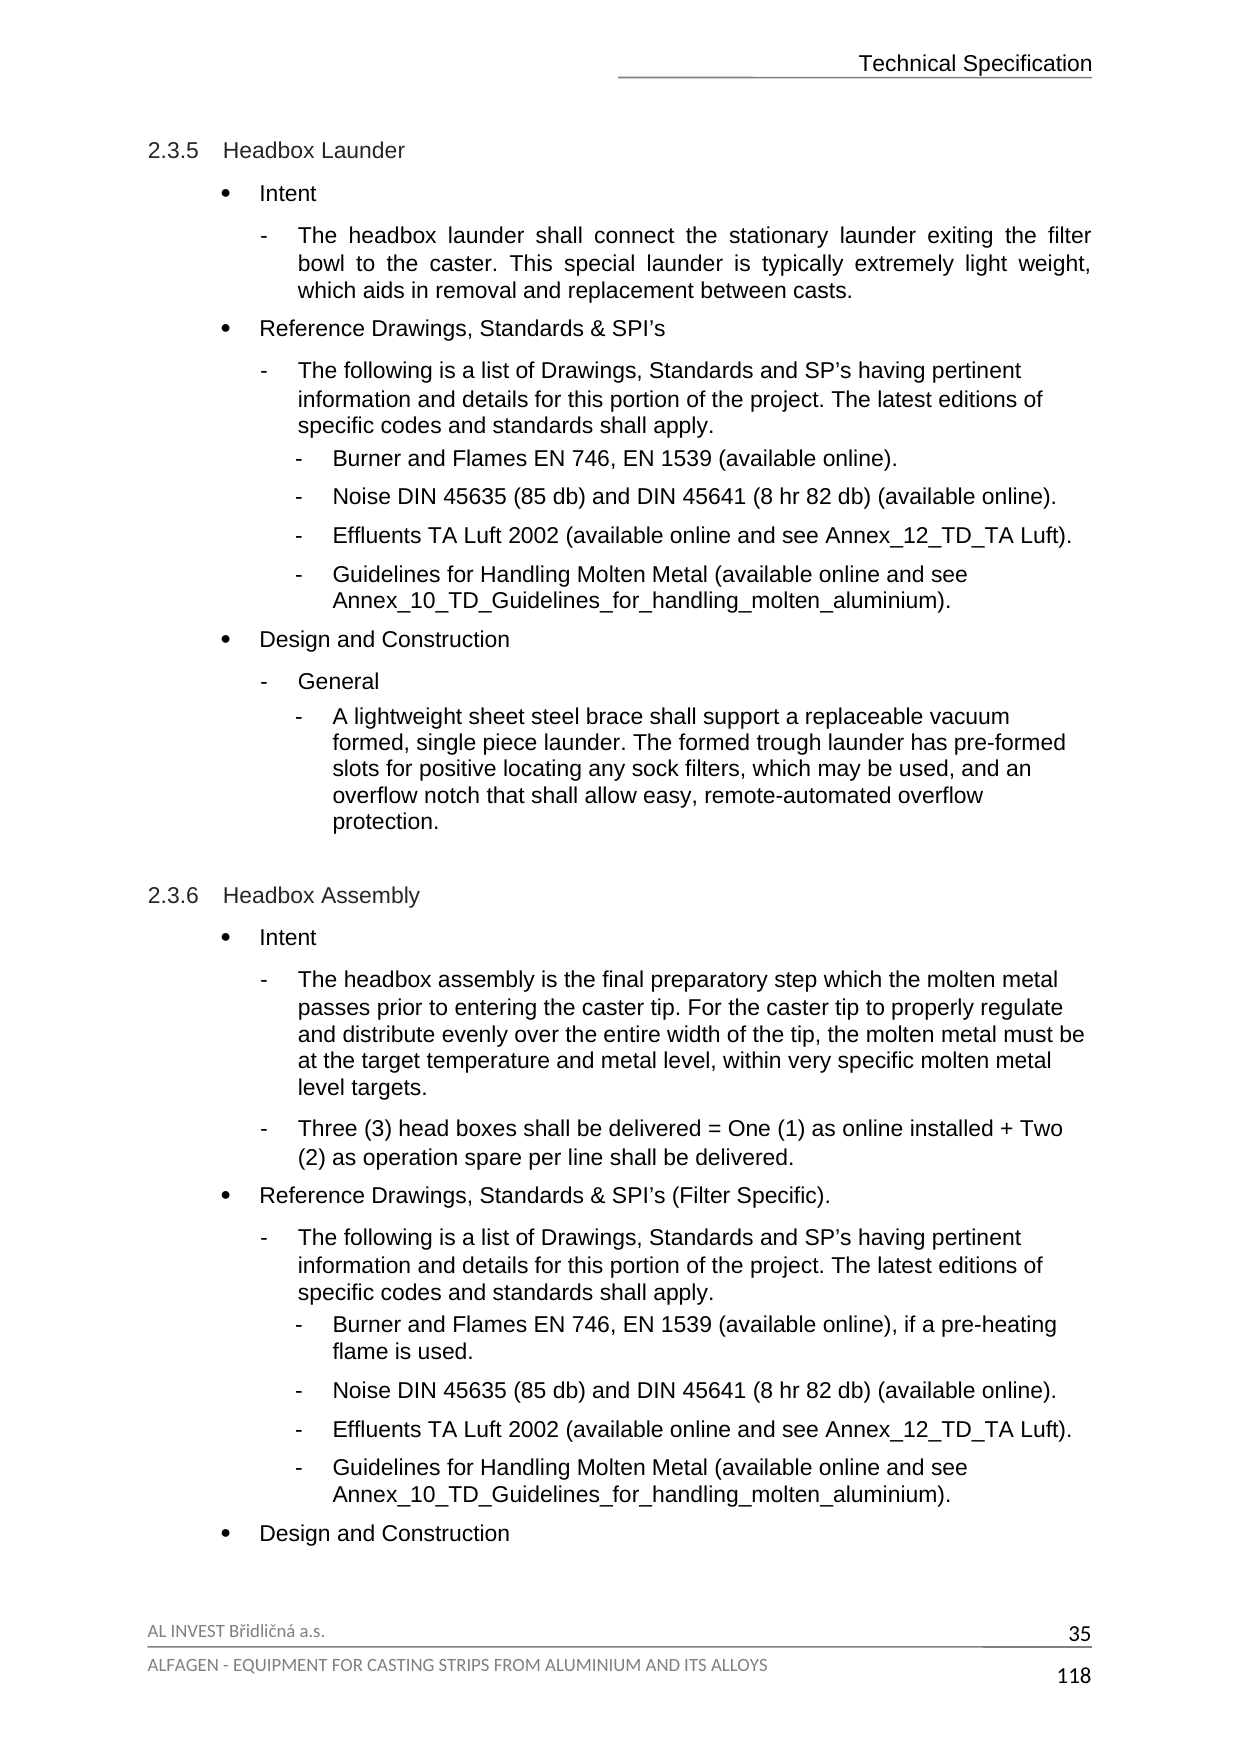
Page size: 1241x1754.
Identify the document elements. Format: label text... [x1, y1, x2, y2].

list Guidelines for Handling Molten Metal (available online and see Annex_10_TD_Guidelines_for_handling_molten_aluminium). [295, 1454, 1092, 1507]
text Reference Drawings, Standards & SPI’s (Filter Specific). [222, 1182, 1092, 1209]
list The following is a list of Drawings, Standards and SP’s having pertinent information and details for this portion of the project. The latest editions of specific codes and standards shall apply. [260, 1221, 1092, 1305]
list Effluents TA Luft 2002 (available online and see Annex_12_TD_TA Luft). [295, 1416, 1092, 1442]
text Intent [222, 180, 1092, 206]
list Noise DIN 45635 (85 db) and DIN 45641 (8 hr 82 db) (available online). [295, 1377, 1092, 1403]
text Headbox Assembly [148, 882, 1092, 908]
list Burner and Flames EN 746, EN 1539 (available online). [295, 444, 1092, 471]
list The headbox launder shall connect the stationary launder exiting the filter bowl to the caster. This special launder is typically extremely light weight, which aids in removal and replacement between casts. [260, 219, 1092, 303]
text Headbox Launder [148, 137, 1092, 164]
text Design and Construction [222, 626, 1092, 653]
text Intent [222, 924, 1092, 951]
list Three (3) head boxes shall be delivered = One (1) as online installed + Two (2) as operation spare per line shall be delivered. [260, 1112, 1092, 1170]
list General [260, 665, 1092, 696]
list Noise DIN 45635 (85 db) and DIN 45641 (8 hr 82 db) (available online). [295, 483, 1092, 510]
text Design and Construction [222, 1519, 1092, 1546]
list The following is a list of Drawings, Standards and SP’s having pertinent information and details for this portion of the project. The latest editions of specific codes and standards shall apply. [260, 354, 1092, 438]
list A lightweight sheet steel brace shall support a replaceable vacuum formed, single piece launder. The formed trough launder has pre-formed slots for positive locating any sock filters, which may be used, and an overflow notch that shall allow easy, remote-automated overflow protection. [295, 703, 1092, 834]
list Effluents TA Luft 2002 (available online and see Annex_12_TD_TA Luft). [295, 522, 1092, 548]
list Burner and Flames EN 746, EN 1539 (available online), if a pre-heating flame is used. [295, 1311, 1092, 1364]
text Reference Drawings, Standards & SPI’s [222, 315, 1092, 342]
list Guidelines for Handling Molten Metal (available online and see Annex_10_TD_Guidelines_for_handling_molten_aluminium). [295, 561, 1092, 614]
list The headbox assembly is the final preparatory step which the molten metal passes prior to entering the caster tip. For the caster tip to properly regulate and distribute evenly over the entire width of the tip, the molten metal must be at the target temperature and metal level, within very specific molten metal level targets. [260, 963, 1092, 1100]
